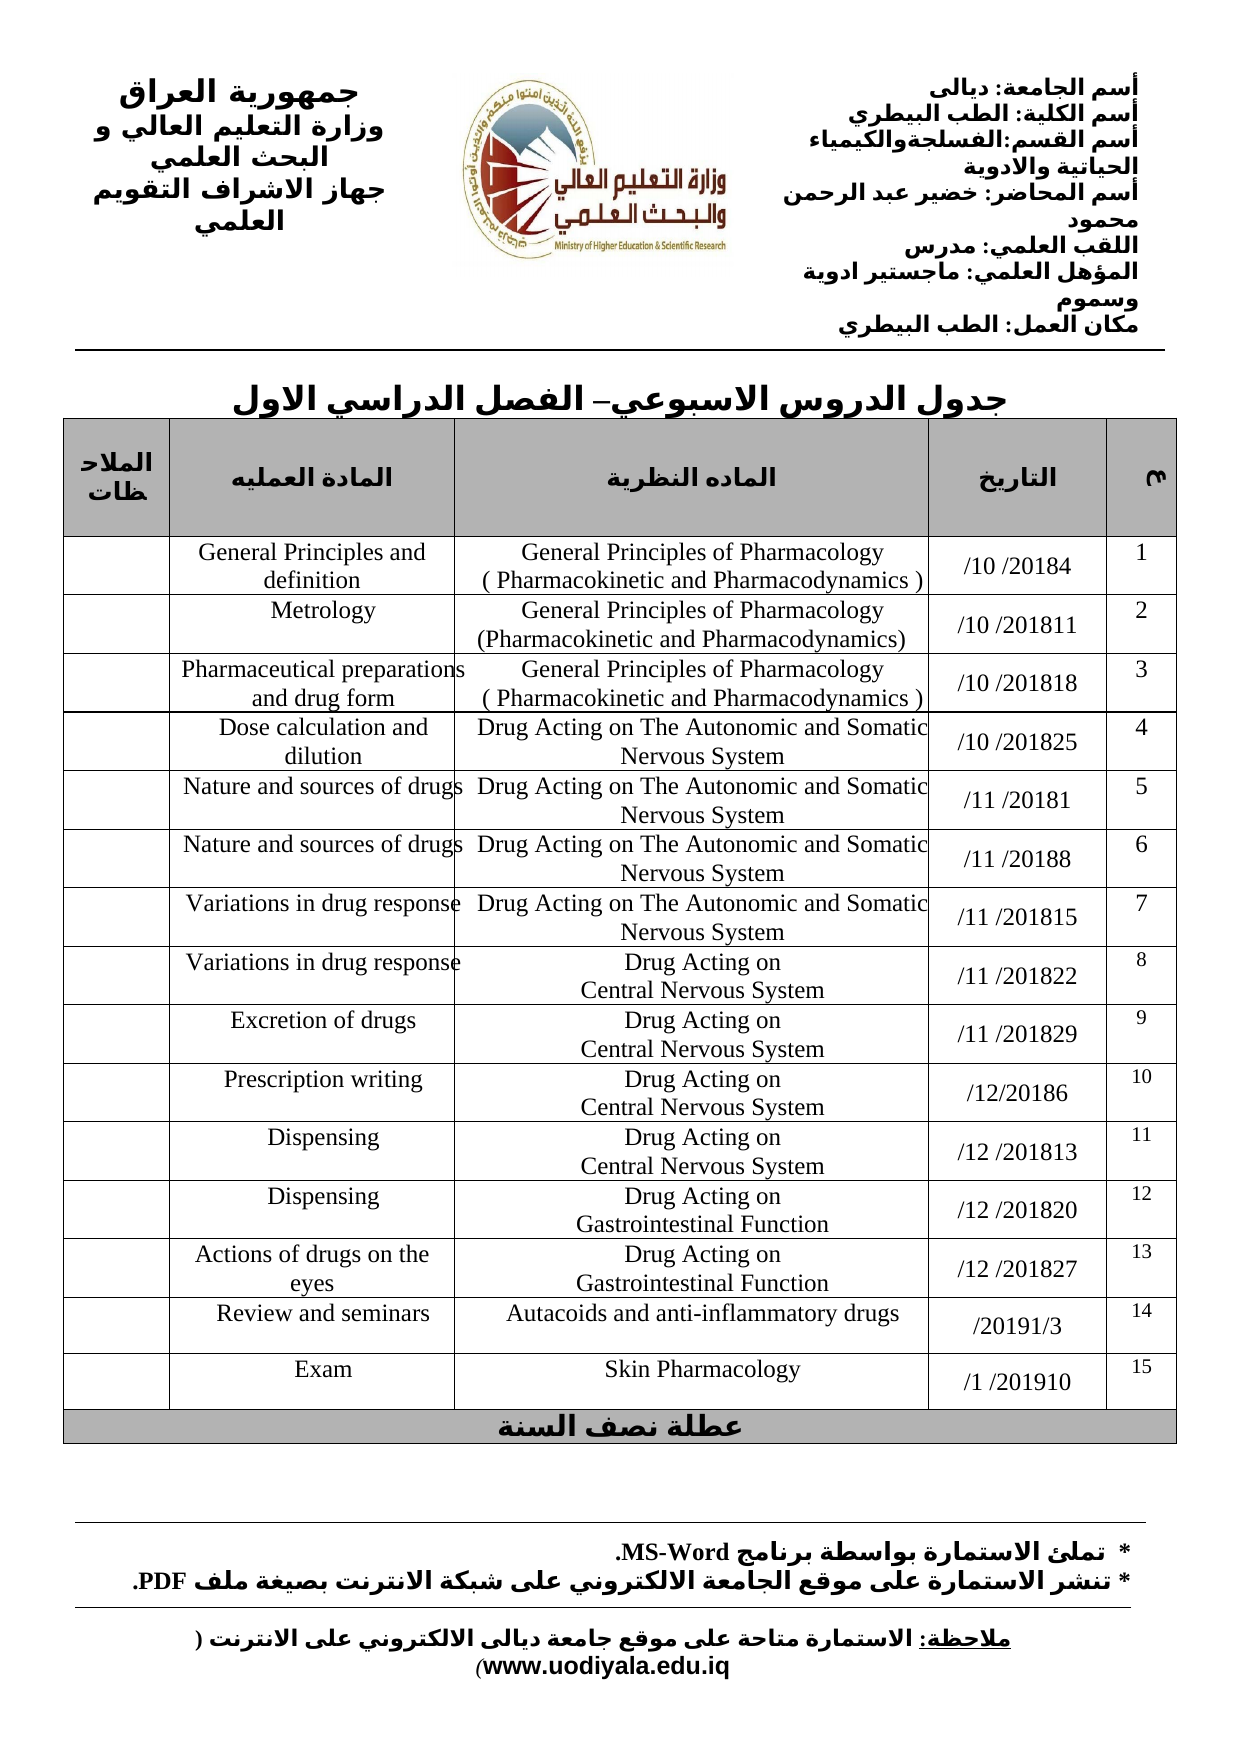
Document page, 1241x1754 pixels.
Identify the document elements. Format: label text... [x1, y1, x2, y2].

table_cell [64, 1005, 169, 1063]
table_cell /10 /201818 [929, 654, 1106, 711]
table_cell Autacoids and anti-inflammatory drugs [455, 1298, 928, 1353]
table_cell Nature and sources of drugs [170, 771, 454, 828]
table_cell [64, 595, 169, 653]
table_header الاسبوع [1107, 419, 1176, 536]
table_cell Drug Acting on Gastrointestinal Function [455, 1239, 928, 1297]
table_cell /11 /201829 [929, 1005, 1106, 1063]
table_cell Drug Acting on Central Nervous System [455, 947, 928, 1004]
table_cell Drug Acting on The Autonomic and Somatic Nervous System [455, 830, 928, 887]
picture [452, 73, 734, 277]
table_cell /12 /201820 [929, 1181, 1106, 1238]
table_cell Pharmaceutical preparations and drug form [170, 654, 454, 711]
text جدول الدروس الاسبوعي– الفصل الدراسي الاول [75, 379, 1165, 418]
table_cell /11 /20181 [929, 771, 1106, 828]
table_cell Nature and sources of drugs [170, 830, 454, 887]
table_cell /20191/3 [929, 1298, 1106, 1353]
table_cell 9 [1107, 1005, 1176, 1063]
table_cell General Principles of Pharmacology ( Pharmacokinetic and Pharmacodynamics ) [455, 537, 928, 594]
table_cell [64, 1239, 169, 1297]
table_header الملاحظات [64, 419, 169, 536]
table_cell [64, 771, 169, 828]
table_cell 15 [1107, 1354, 1176, 1408]
table_cell /10 /201825 [929, 713, 1106, 770]
table_cell 14 [1107, 1298, 1176, 1353]
table_cell Metrology [170, 595, 454, 653]
table_cell /1 /201910 [929, 1354, 1106, 1408]
table_cell /10 /20184 [929, 537, 1106, 594]
table_cell 2 [1107, 595, 1176, 653]
table_cell 8 [1107, 947, 1176, 1004]
table_cell [64, 713, 169, 770]
table_cell 4 [1107, 713, 1176, 770]
table_cell /12/20186 [929, 1064, 1106, 1121]
table_cell Drug Acting on Central Nervous System [455, 1005, 928, 1063]
table_cell 11 [1107, 1122, 1176, 1180]
table_cell /11 /20188 [929, 830, 1106, 887]
table_cell Drug Acting on Central Nervous System [455, 1122, 928, 1180]
table_cell Drug Acting on Central Nervous System [455, 1064, 928, 1121]
table_cell 12 [1107, 1181, 1176, 1238]
table_cell [64, 830, 169, 887]
table_cell Skin Pharmacology [455, 1354, 928, 1408]
table_cell عطلة نصف السنة [64, 1410, 1176, 1443]
table_cell Drug Acting on The Autonomic and Somatic Nervous System [455, 888, 928, 946]
table_cell [64, 888, 169, 946]
table_cell Prescription writing [170, 1064, 454, 1121]
table_cell [64, 537, 169, 594]
table_cell Dispensing [170, 1181, 454, 1238]
table_cell Drug Acting on Gastrointestinal Function [455, 1181, 928, 1238]
table_header المادة العمليه [170, 419, 454, 536]
table_header التاريخ [929, 419, 1106, 536]
table_cell [64, 947, 169, 1004]
table_cell 3 [1107, 654, 1176, 711]
table_cell Exam [170, 1354, 454, 1408]
table_cell [64, 1354, 169, 1408]
table_cell [64, 1122, 169, 1180]
table_cell 10 [1107, 1064, 1176, 1121]
table_cell /10 /201811 [929, 595, 1106, 653]
table_cell Drug Acting on The Autonomic and Somatic Nervous System [455, 713, 928, 770]
table_cell 7 [1107, 888, 1176, 946]
table_cell Review and seminars [170, 1298, 454, 1353]
table_cell /12 /201827 [929, 1239, 1106, 1297]
table_cell General Principles and definition [170, 537, 454, 594]
table_cell Variations in drug response [170, 947, 454, 1004]
table_header الماده النظرية [455, 419, 928, 536]
table_cell Excretion of drugs [170, 1005, 454, 1063]
table_cell /11 /201815 [929, 888, 1106, 946]
table_cell [64, 1181, 169, 1238]
table_cell General Principles of Pharmacology ( Pharmacokinetic and Pharmacodynamics ) [455, 654, 928, 711]
table_cell 6 [1107, 830, 1176, 887]
table_cell [64, 1064, 169, 1121]
table_cell 5 [1107, 771, 1176, 828]
table_cell /11 /201822 [929, 947, 1106, 1004]
table_cell Dispensing [170, 1122, 454, 1180]
table_cell Variations in drug response [170, 888, 454, 946]
table_cell 1 [1107, 537, 1176, 594]
table_cell General Principles of Pharmacology (Pharmacokinetic and Pharmacodynamics) [455, 595, 928, 653]
table_cell /12 /201813 [929, 1122, 1106, 1180]
table_cell [64, 1298, 169, 1353]
table_cell Drug Acting on The Autonomic and Somatic Nervous System [455, 771, 928, 828]
table_cell Actions of drugs on the eyes [170, 1239, 454, 1297]
table_cell 13 [1107, 1239, 1176, 1297]
table_cell [64, 654, 169, 711]
table_cell Dose calculation and dilution [170, 713, 454, 770]
